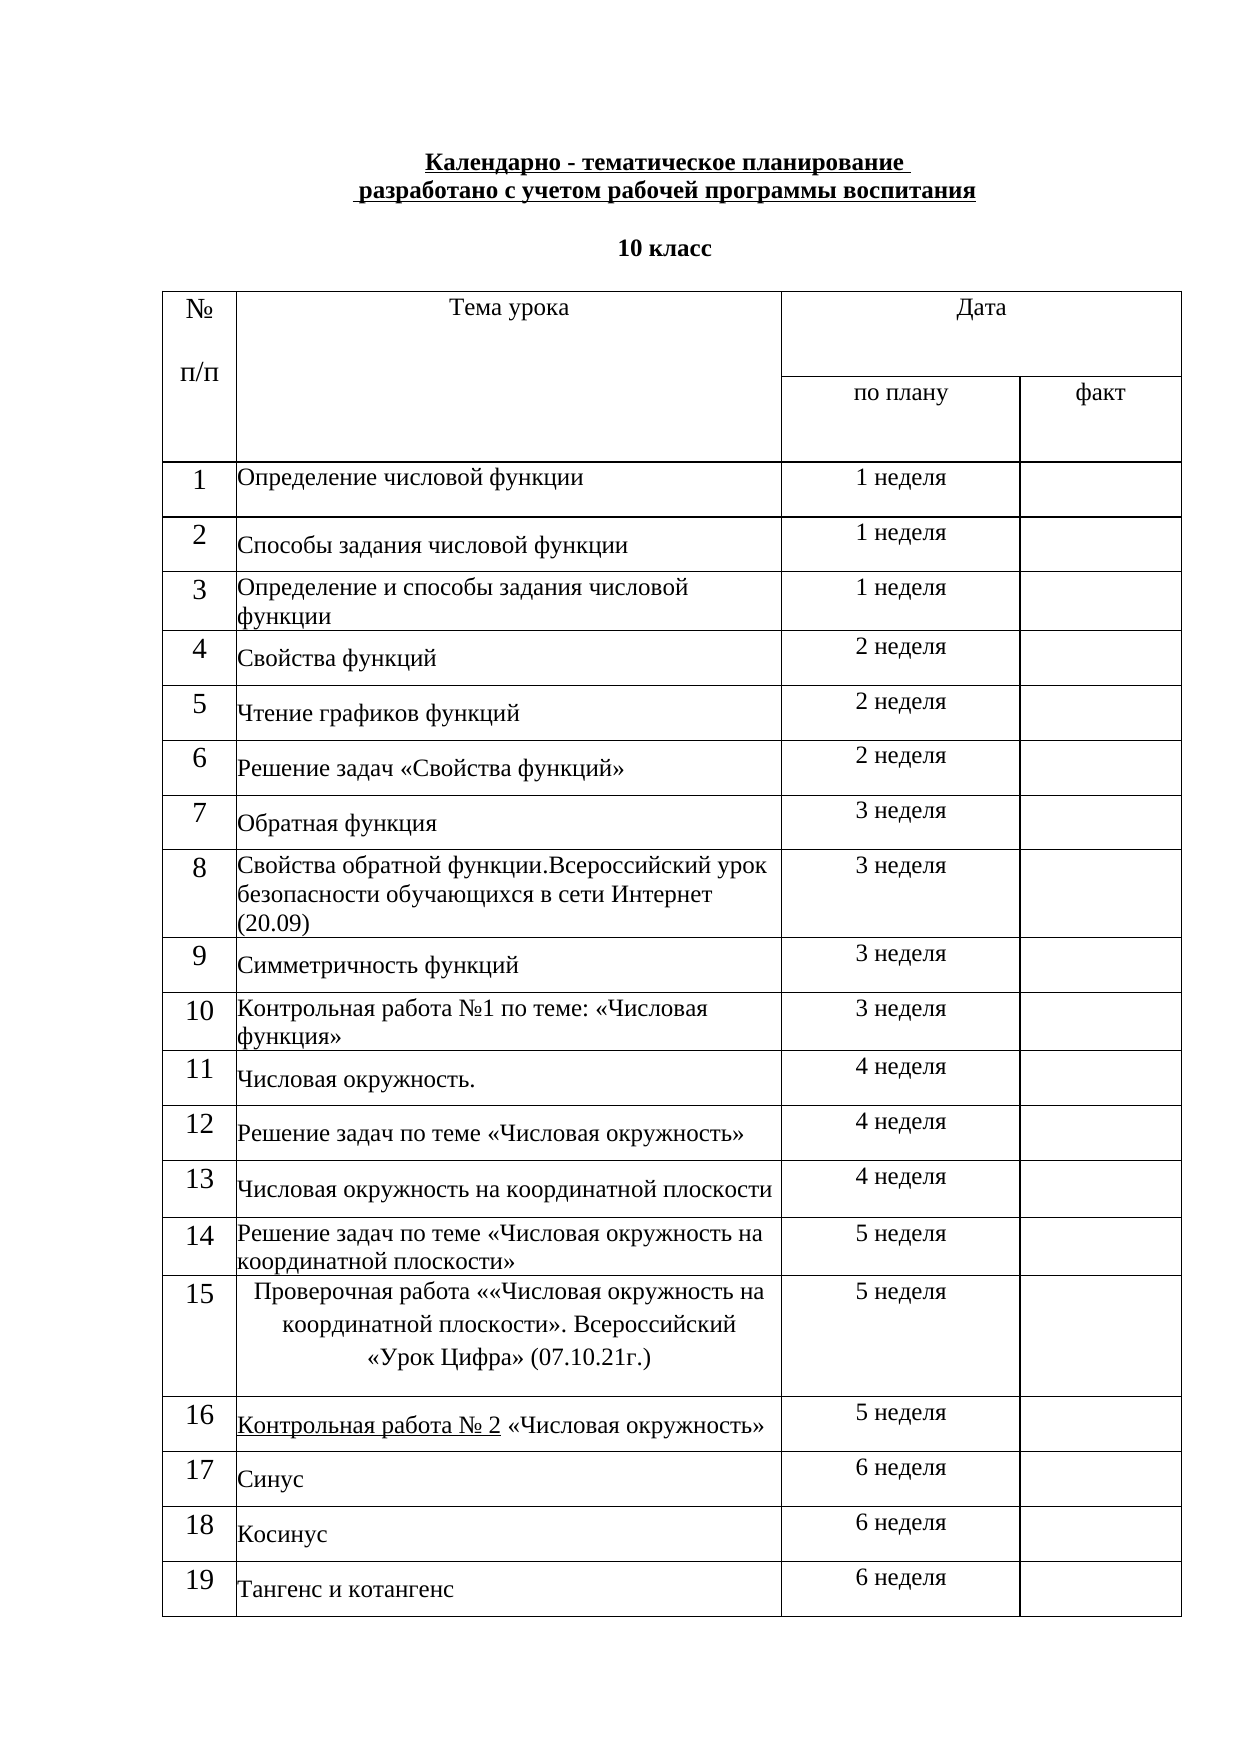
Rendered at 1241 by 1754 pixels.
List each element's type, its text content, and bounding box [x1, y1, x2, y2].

table_cell 15 [163, 1276, 236, 1396]
table_cell по плану [782, 377, 1019, 461]
table_cell Контрольная работа № 2 «Числовая окружность» [237, 1397, 781, 1451]
table_cell Решение задач по теме «Числовая окружность на координатной плоскости» [237, 1218, 781, 1275]
table_cell [1021, 1507, 1181, 1561]
table_cell [1021, 1161, 1181, 1217]
table_cell Проверочная работа ««Числовая окружность на координатной плоскости». Всероссийский «Урок Цифра» (07.10.21г.) [237, 1276, 781, 1396]
table_cell 2 неделя [782, 686, 1019, 739]
table_cell 19 [163, 1562, 236, 1616]
table_cell Определение и способы задания числовой функции [237, 572, 781, 630]
table_cell 6 неделя [782, 1507, 1019, 1561]
table_cell [1021, 1562, 1181, 1616]
table_cell Тангенс и котангенс [237, 1562, 781, 1616]
table_cell [1021, 1276, 1181, 1396]
table_cell 4 [163, 631, 236, 685]
table_cell [1021, 1397, 1181, 1451]
table_cell 7 [163, 796, 236, 849]
table_cell [1021, 686, 1181, 739]
table_cell 4 неделя [782, 1161, 1019, 1217]
table_cell [1021, 850, 1181, 937]
table_cell 3 неделя [782, 796, 1019, 849]
table_cell 4 неделя [782, 1106, 1019, 1160]
table_cell 5 неделя [782, 1218, 1019, 1275]
table_cell [1021, 993, 1181, 1050]
text разработано с учетом рабочей программы воспитания [177, 176, 1152, 204]
table_cell 2 неделя [782, 741, 1019, 794]
table_cell 3 неделя [782, 850, 1019, 937]
table_cell 1 неделя [782, 572, 1019, 630]
table_cell Чтение графиков функций [237, 686, 781, 739]
table_cell Решение задач по теме «Числовая окружность» [237, 1106, 781, 1160]
table_header Дата [782, 292, 1181, 376]
table_cell 2 неделя [782, 631, 1019, 685]
table_cell 16 [163, 1397, 236, 1451]
table_cell 13 [163, 1161, 236, 1217]
table_cell 17 [163, 1452, 236, 1506]
table_cell 1 неделя [782, 518, 1019, 571]
table_cell Решение задач «Свойства функций» [237, 741, 781, 794]
table_cell 6 неделя [782, 1562, 1019, 1616]
table_cell [1021, 1051, 1181, 1105]
table_cell [1021, 463, 1181, 516]
table_cell 5 неделя [782, 1276, 1019, 1396]
table_cell 10 [163, 993, 236, 1050]
table_cell Числовая окружность на координатной плоскости [237, 1161, 781, 1217]
table_header № п/п [163, 292, 236, 461]
table_cell [1021, 938, 1181, 992]
table_cell 3 [163, 572, 236, 630]
table_cell Свойства обратной функции.Всероссийский урок безопасности обучающихся в сети Интернет (20.09) [237, 850, 781, 937]
table_cell Косинус [237, 1507, 781, 1561]
table_cell 5 неделя [782, 1397, 1019, 1451]
table_cell 3 неделя [782, 938, 1019, 992]
table_cell [1021, 1218, 1181, 1275]
table_cell 14 [163, 1218, 236, 1275]
table_cell 11 [163, 1051, 236, 1105]
table_cell 18 [163, 1507, 236, 1561]
table_cell Способы задания числовой функции [237, 518, 781, 571]
table_cell Синус [237, 1452, 781, 1506]
table_cell Свойства функций [237, 631, 781, 685]
table_cell 2 [163, 518, 236, 571]
table_cell 9 [163, 938, 236, 992]
table_cell 1 [163, 463, 236, 516]
table_cell факт [1021, 377, 1181, 461]
table_cell 6 неделя [782, 1452, 1019, 1506]
table_cell 4 неделя [782, 1051, 1019, 1105]
table_cell 12 [163, 1106, 236, 1160]
table_cell [1021, 631, 1181, 685]
table_cell Числовая окружность. [237, 1051, 781, 1105]
table_cell Определение числовой функции [237, 463, 781, 516]
table_cell [1021, 796, 1181, 849]
table_cell 8 [163, 850, 236, 937]
table_cell 3 неделя [782, 993, 1019, 1050]
table_cell [1021, 572, 1181, 630]
table_cell 6 [163, 741, 236, 794]
table_cell Контрольная работа №1 по теме: «Числовая функция» [237, 993, 781, 1050]
table_cell [1021, 518, 1181, 571]
table_cell Симметричность функций [237, 938, 781, 992]
text Календарно - тематическое планирование [177, 147, 1152, 176]
table_cell 1 неделя [782, 463, 1019, 516]
table_header Тема урока [237, 292, 781, 461]
table_cell Обратная функция [237, 796, 781, 849]
table_cell [1021, 1452, 1181, 1506]
table_cell [1021, 741, 1181, 794]
table_cell 5 [163, 686, 236, 739]
text 10 класс [177, 233, 1152, 262]
table_cell [1021, 1106, 1181, 1160]
